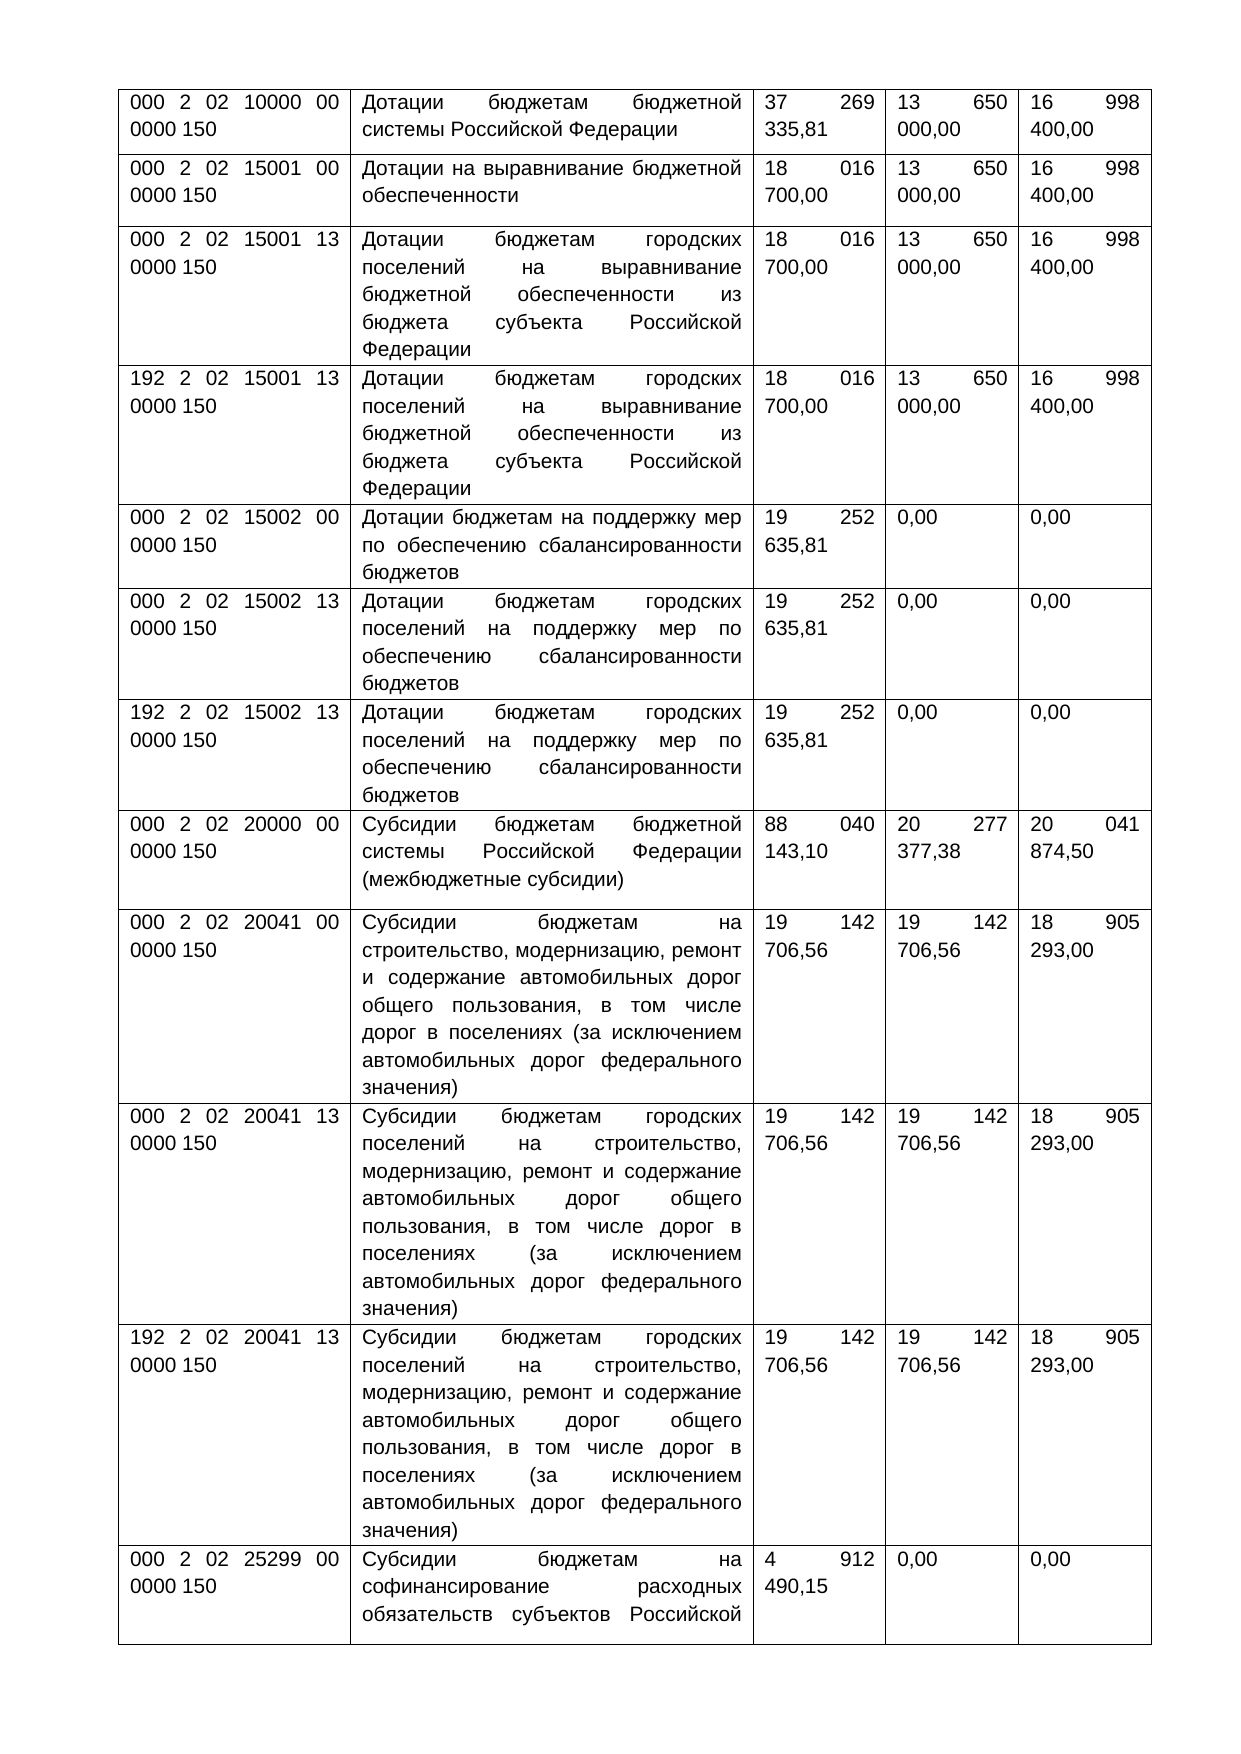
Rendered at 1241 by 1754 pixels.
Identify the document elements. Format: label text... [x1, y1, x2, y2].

table_cell Дотации бюджетам городских поселений на выравнивание бюджетной обеспеченности из бюджета субъекта Российской Федерации [351, 227, 753, 365]
table_cell 000 2 02 10000 00 0000 150 [119, 90, 350, 154]
table_cell 19 142 706,56 [886, 1325, 1018, 1545]
table_cell 192 2 02 15001 13 0000 150 [119, 366, 350, 504]
table_cell 19 142 706,56 [754, 910, 885, 1103]
table_cell 16 998 400,00 [1019, 366, 1151, 504]
table_cell 0,00 [886, 1546, 1018, 1644]
table_cell 0,00 [886, 700, 1018, 810]
table_cell 88 040 143,10 [754, 811, 885, 909]
table_cell Дотации на выравнивание бюджетной обеспеченности [351, 155, 753, 226]
table_cell 000 2 02 15001 13 0000 150 [119, 227, 350, 365]
table_cell 16 998 400,00 [1019, 227, 1151, 365]
table_cell 000 2 02 20041 00 0000 150 [119, 910, 350, 1103]
table_cell 18 016 700,00 [754, 227, 885, 365]
table_cell 20 041 874,50 [1019, 811, 1151, 909]
table_cell 13 650 000,00 [886, 227, 1018, 365]
table_cell 19 252 635,81 [754, 589, 885, 699]
table_cell 0,00 [1019, 1546, 1151, 1644]
table_cell Субсидии бюджетам городских поселений на строительство, модернизацию, ремонт и содержание автомобильных дорог общего пользования, в том числе дорог в поселениях (за исключением автомобильных дорог федерального значения) [351, 1104, 753, 1324]
table_cell 19 142 706,56 [886, 1104, 1018, 1324]
table_cell 000 2 02 15002 13 0000 150 [119, 589, 350, 699]
table_cell 37 269 335,81 [754, 90, 885, 154]
table_cell 19 142 706,56 [886, 910, 1018, 1103]
table_cell 13 650 000,00 [886, 90, 1018, 154]
table_cell Дотации бюджетам на поддержку мер по обеспечению сбалансированности бюджетов [351, 505, 753, 588]
table_cell 000 2 02 15001 00 0000 150 [119, 155, 350, 226]
table_cell 13 650 000,00 [886, 155, 1018, 226]
table_cell Субсидии бюджетам городских поселений на строительство, модернизацию, ремонт и содержание автомобильных дорог общего пользования, в том числе дорог в поселениях (за исключением автомобильных дорог федерального значения) [351, 1325, 753, 1545]
table_cell 19 252 635,81 [754, 700, 885, 810]
table_cell Субсидии бюджетам на строительство, модернизацию, ремонт и содержание автомобильных дорог общего пользования, в том числе дорог в поселениях (за исключением автомобильных дорог федерального значения) [351, 910, 753, 1103]
table_cell 0,00 [886, 505, 1018, 588]
table_cell 18 905 293,00 [1019, 1325, 1151, 1545]
table_cell 000 2 02 15002 00 0000 150 [119, 505, 350, 588]
table_cell Дотации бюджетам бюджетной системы Российской Федерации [351, 90, 753, 154]
table_cell 18 016 700,00 [754, 155, 885, 226]
table_cell Дотации бюджетам городских поселений на поддержку мер по обеспечению сбалансированности бюджетов [351, 700, 753, 810]
table_cell 192 2 02 20041 13 0000 150 [119, 1325, 350, 1545]
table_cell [351, 1546, 753, 1644]
table_cell Дотации бюджетам городских поселений на выравнивание бюджетной обеспеченности из бюджета субъекта Российской Федерации [351, 366, 753, 504]
table_cell Дотации бюджетам городских поселений на поддержку мер по обеспечению сбалансированности бюджетов [351, 589, 753, 699]
table_cell 000 2 02 20000 00 0000 150 [119, 811, 350, 909]
table_cell 0,00 [1019, 505, 1151, 588]
table_cell 192 2 02 15002 13 0000 150 [119, 700, 350, 810]
table_cell 000 2 02 20041 13 0000 150 [119, 1104, 350, 1324]
table_cell 0,00 [886, 589, 1018, 699]
table_cell 16 998 400,00 [1019, 155, 1151, 226]
table_cell 4 912 490,15 [754, 1546, 885, 1644]
table_cell 0,00 [1019, 589, 1151, 699]
table_cell 18 016 700,00 [754, 366, 885, 504]
table_cell 20 277 377,38 [886, 811, 1018, 909]
table_cell 13 650 000,00 [886, 366, 1018, 504]
table_cell 0,00 [1019, 700, 1151, 810]
table_cell 18 905 293,00 [1019, 910, 1151, 1103]
table_cell 18 905 293,00 [1019, 1104, 1151, 1324]
table_cell 19 142 706,56 [754, 1325, 885, 1545]
table_cell Субсидии бюджетам бюджетной системы Российской Федерации (межбюджетные субсидии) [351, 811, 753, 909]
table_cell 19 142 706,56 [754, 1104, 885, 1324]
table_cell 16 998 400,00 [1019, 90, 1151, 154]
table_cell 19 252 635,81 [754, 505, 885, 588]
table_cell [119, 1546, 350, 1644]
